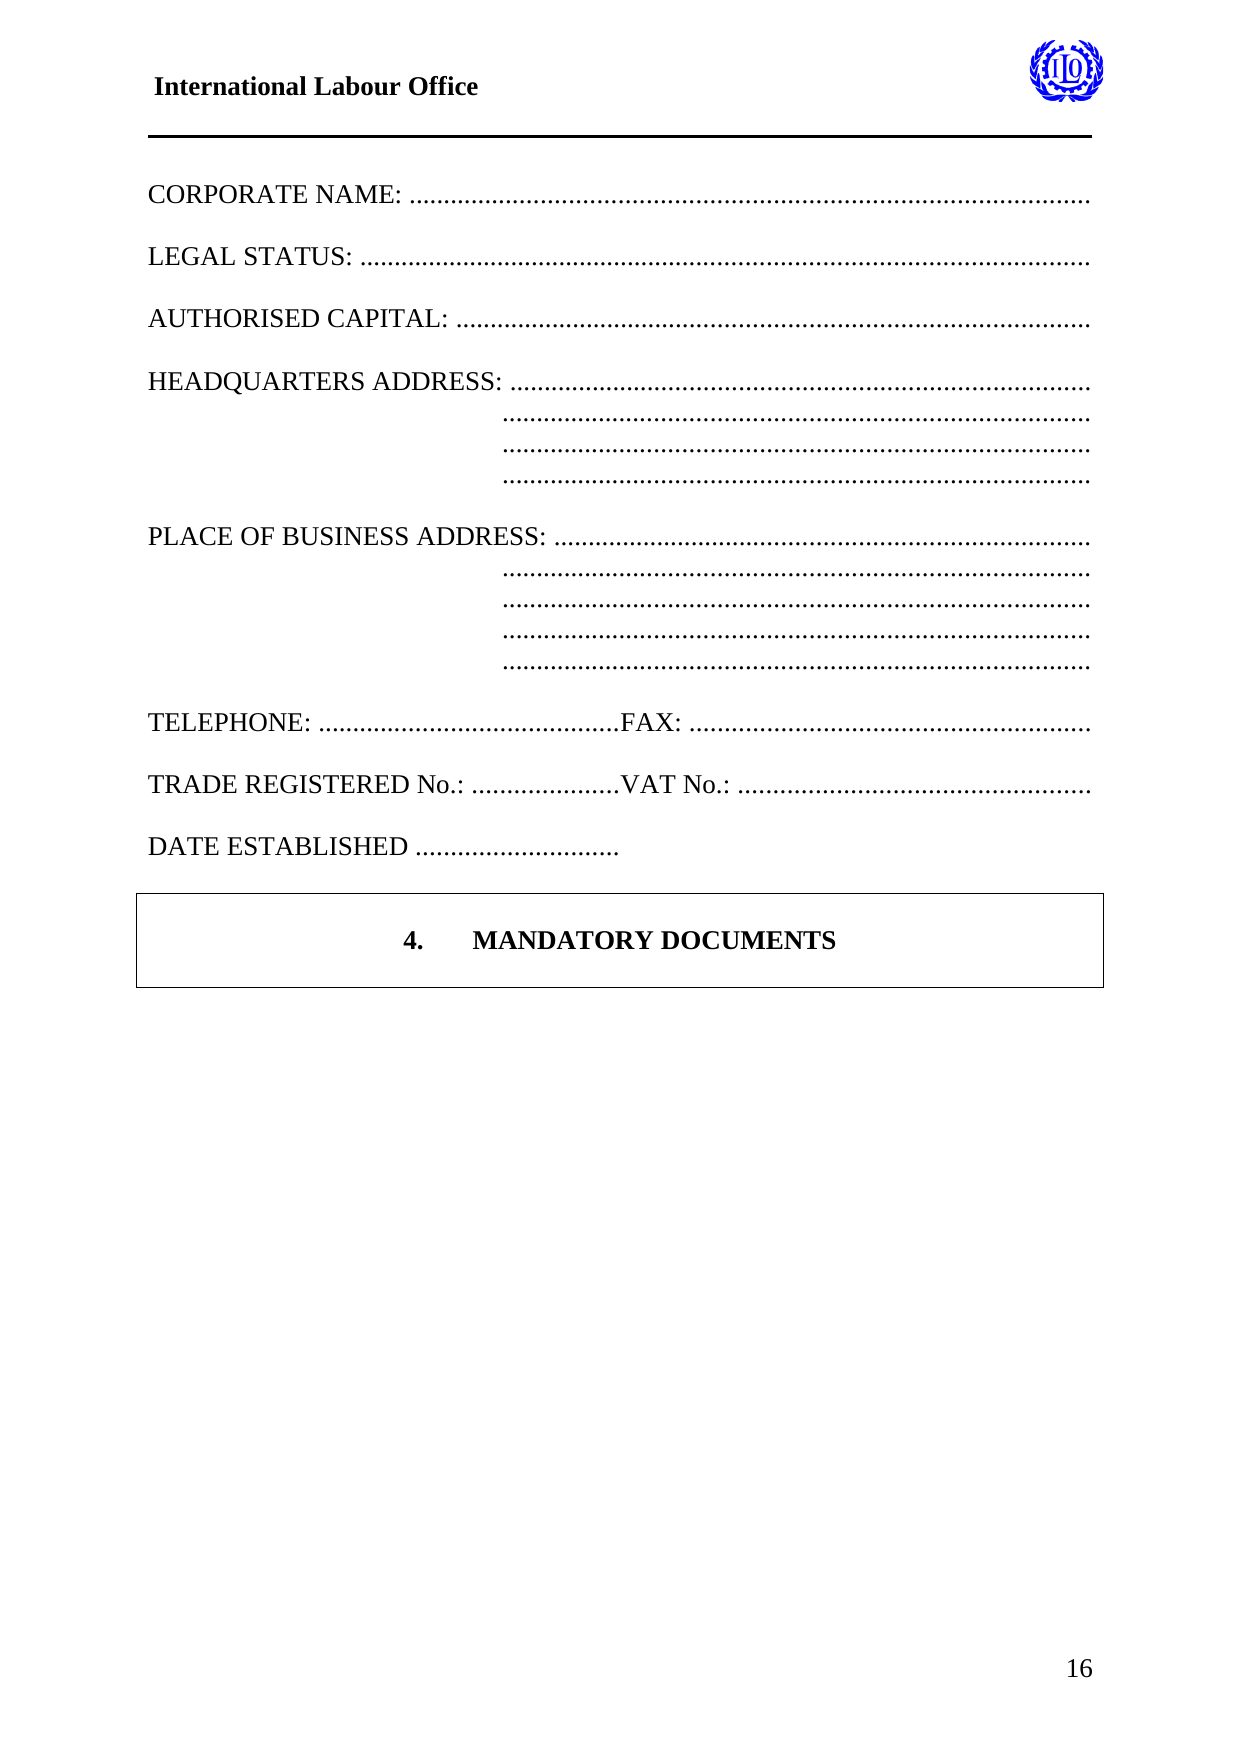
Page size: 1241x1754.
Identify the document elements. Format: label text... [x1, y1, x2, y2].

text DATE ESTABLISHED [148, 831, 1092, 862]
text Corporate Name: [148, 179, 1092, 210]
text Trade Registered No.: VAT No.: [148, 768, 1092, 799]
text Authorised Capital: [148, 303, 1092, 334]
text Headquarters Address: [148, 365, 1092, 396]
text Place of Business Address: [148, 520, 1092, 551]
picture [1029, 40, 1104, 102]
table_header 4. MANDATORY DOCUMENTS [137, 894, 1103, 987]
text Telephone: Fax: [148, 706, 1092, 737]
text Legal Status: [148, 241, 1092, 272]
